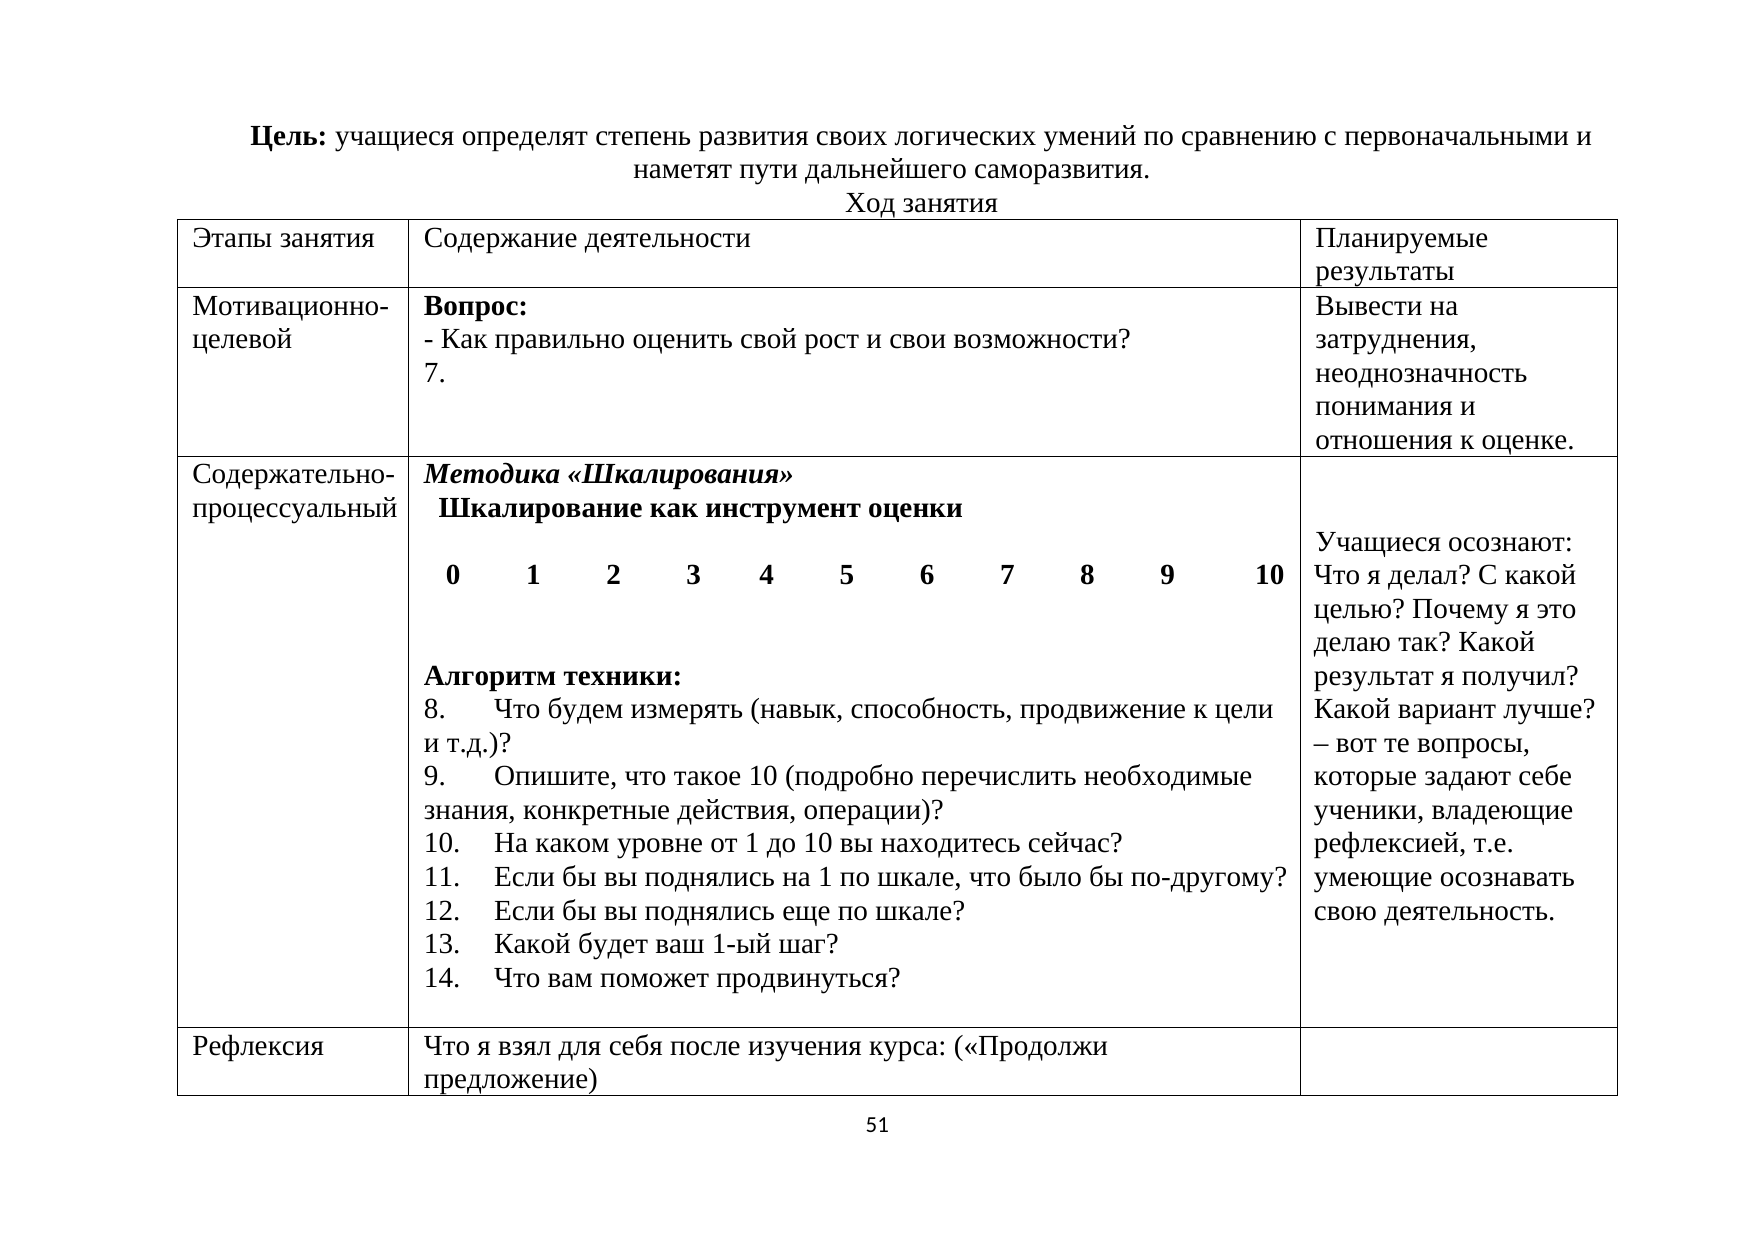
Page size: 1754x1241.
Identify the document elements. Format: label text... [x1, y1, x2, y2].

table_cell Мотивационно- целевой [178, 288, 408, 456]
table_header Этапы занятия [178, 220, 408, 287]
table_cell Учащиеся осознают: Что я делал? С какой целью? Почему я это делаю так? Какой результат я получил? Какой вариант лучше? – вот те вопросы, которые задают себе ученики, владеющие рефлексией, т.е. умеющие осознавать свою деятельность. [1301, 457, 1617, 1027]
table_cell Вывести на затруднения, неоднозначность понимания и отношения к оценке. [1301, 288, 1617, 456]
table_cell Методика «Шкалирования» Шкалирование как инструмент оценки 0 1 2 3 4 5 6 7 8 9 10 Алгоритм техники: Что будем измерять (навык, способность, продвижение к цели и т.д.)? Опишите, что такое 10 (подробно перечислить необходимые знания, конкретные действия, операции)? На каком уровне от 1 до 10 вы находитесь сейчас? Если бы вы поднялись на 1 по шкале, что было бы по-другому? Если бы вы поднялись еще по шкале? Какой будет ваш 1-ый шаг? Что вам поможет продвинуться? [409, 457, 1300, 1027]
table_header Содержание деятельности [409, 220, 1300, 287]
text Цель: учащиеся определят степень развития своих логических умений по сравнению с первоначальными и наметят пути дальнейшего саморазвития. [177, 118, 1606, 185]
table_cell Вопрос: - Как правильно оценить свой рост и свои возможности? [409, 288, 1300, 456]
text Ход занятия [177, 185, 1606, 219]
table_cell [409, 1028, 1300, 1095]
table_cell Рефлексия [178, 1028, 408, 1095]
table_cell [1301, 1028, 1617, 1095]
table_header Планируемые результаты [1301, 220, 1617, 287]
table_cell Содержательно-процессуальный [178, 457, 408, 1027]
